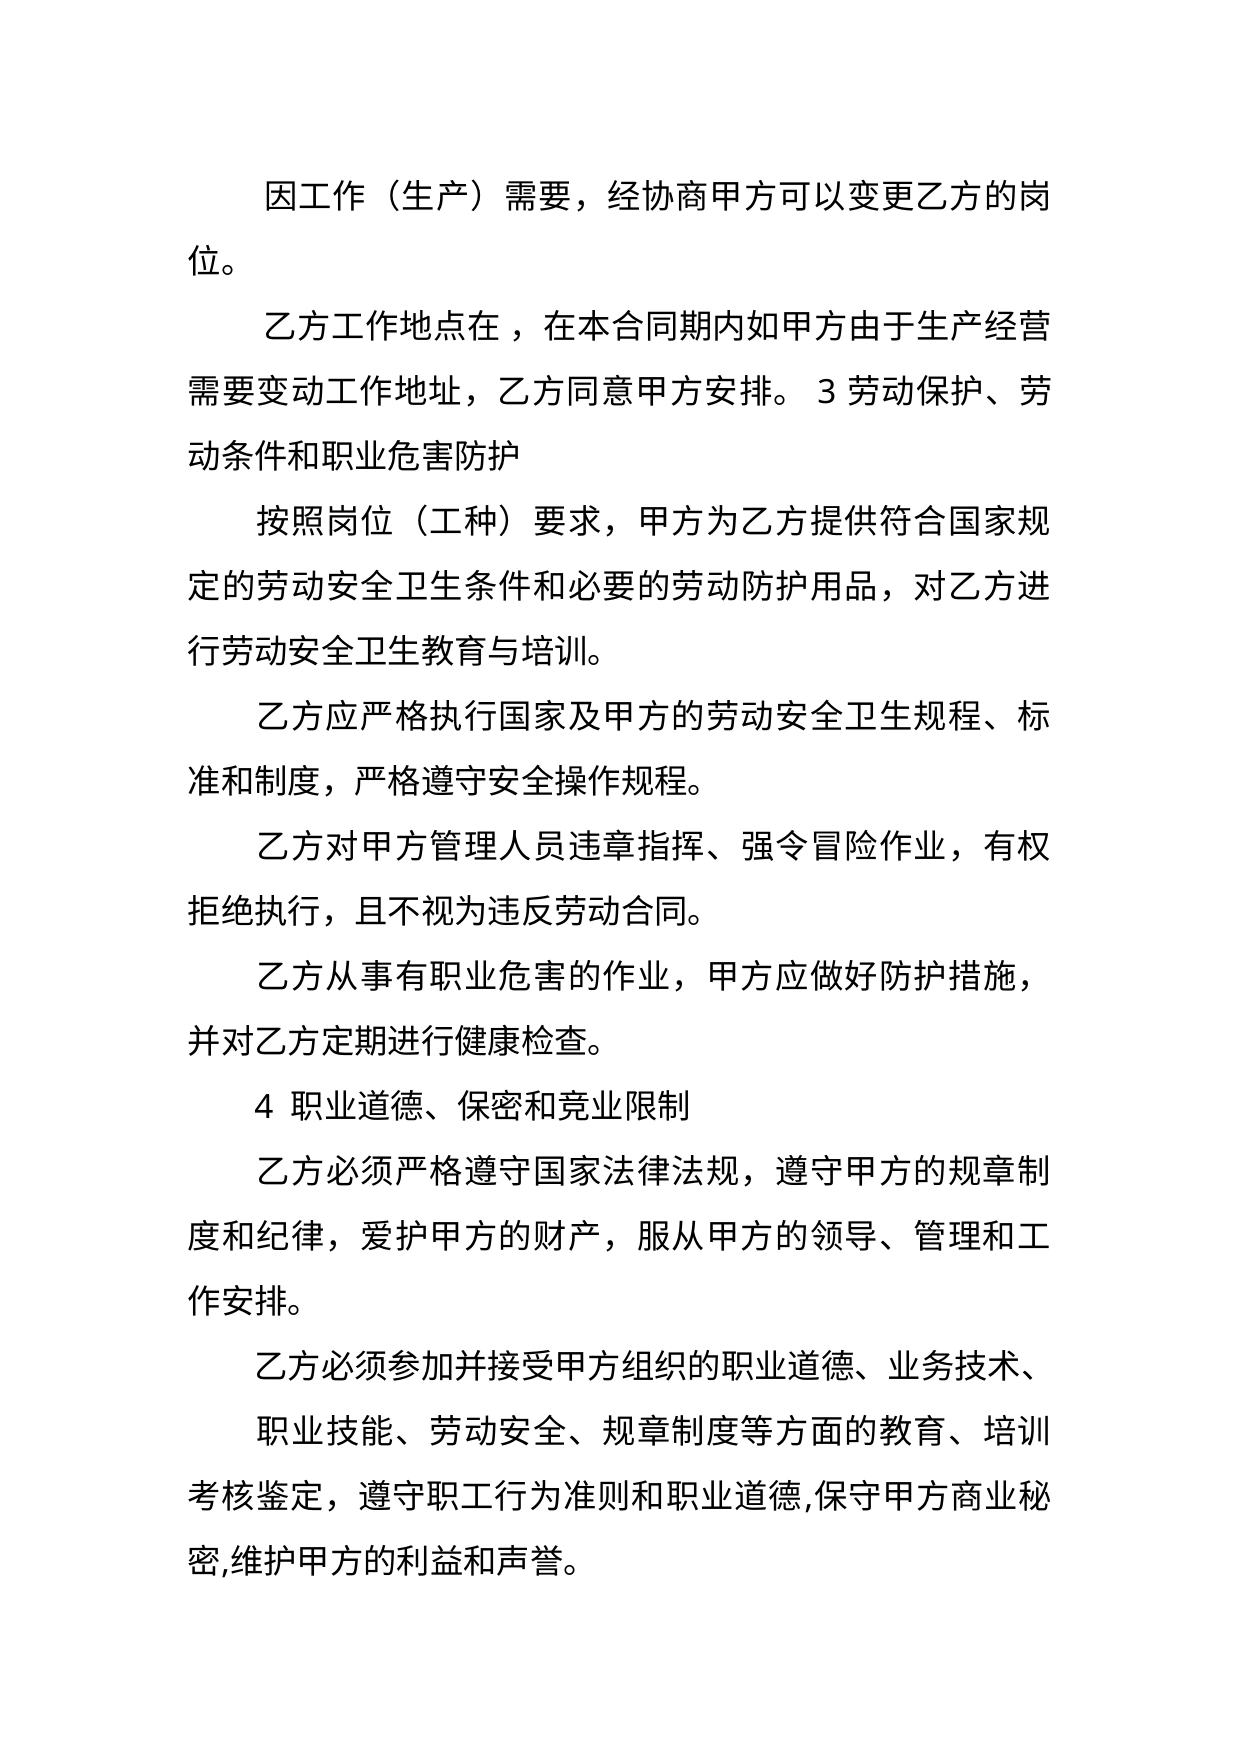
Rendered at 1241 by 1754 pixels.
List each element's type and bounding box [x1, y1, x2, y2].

text [187, 162, 1053, 1592]
